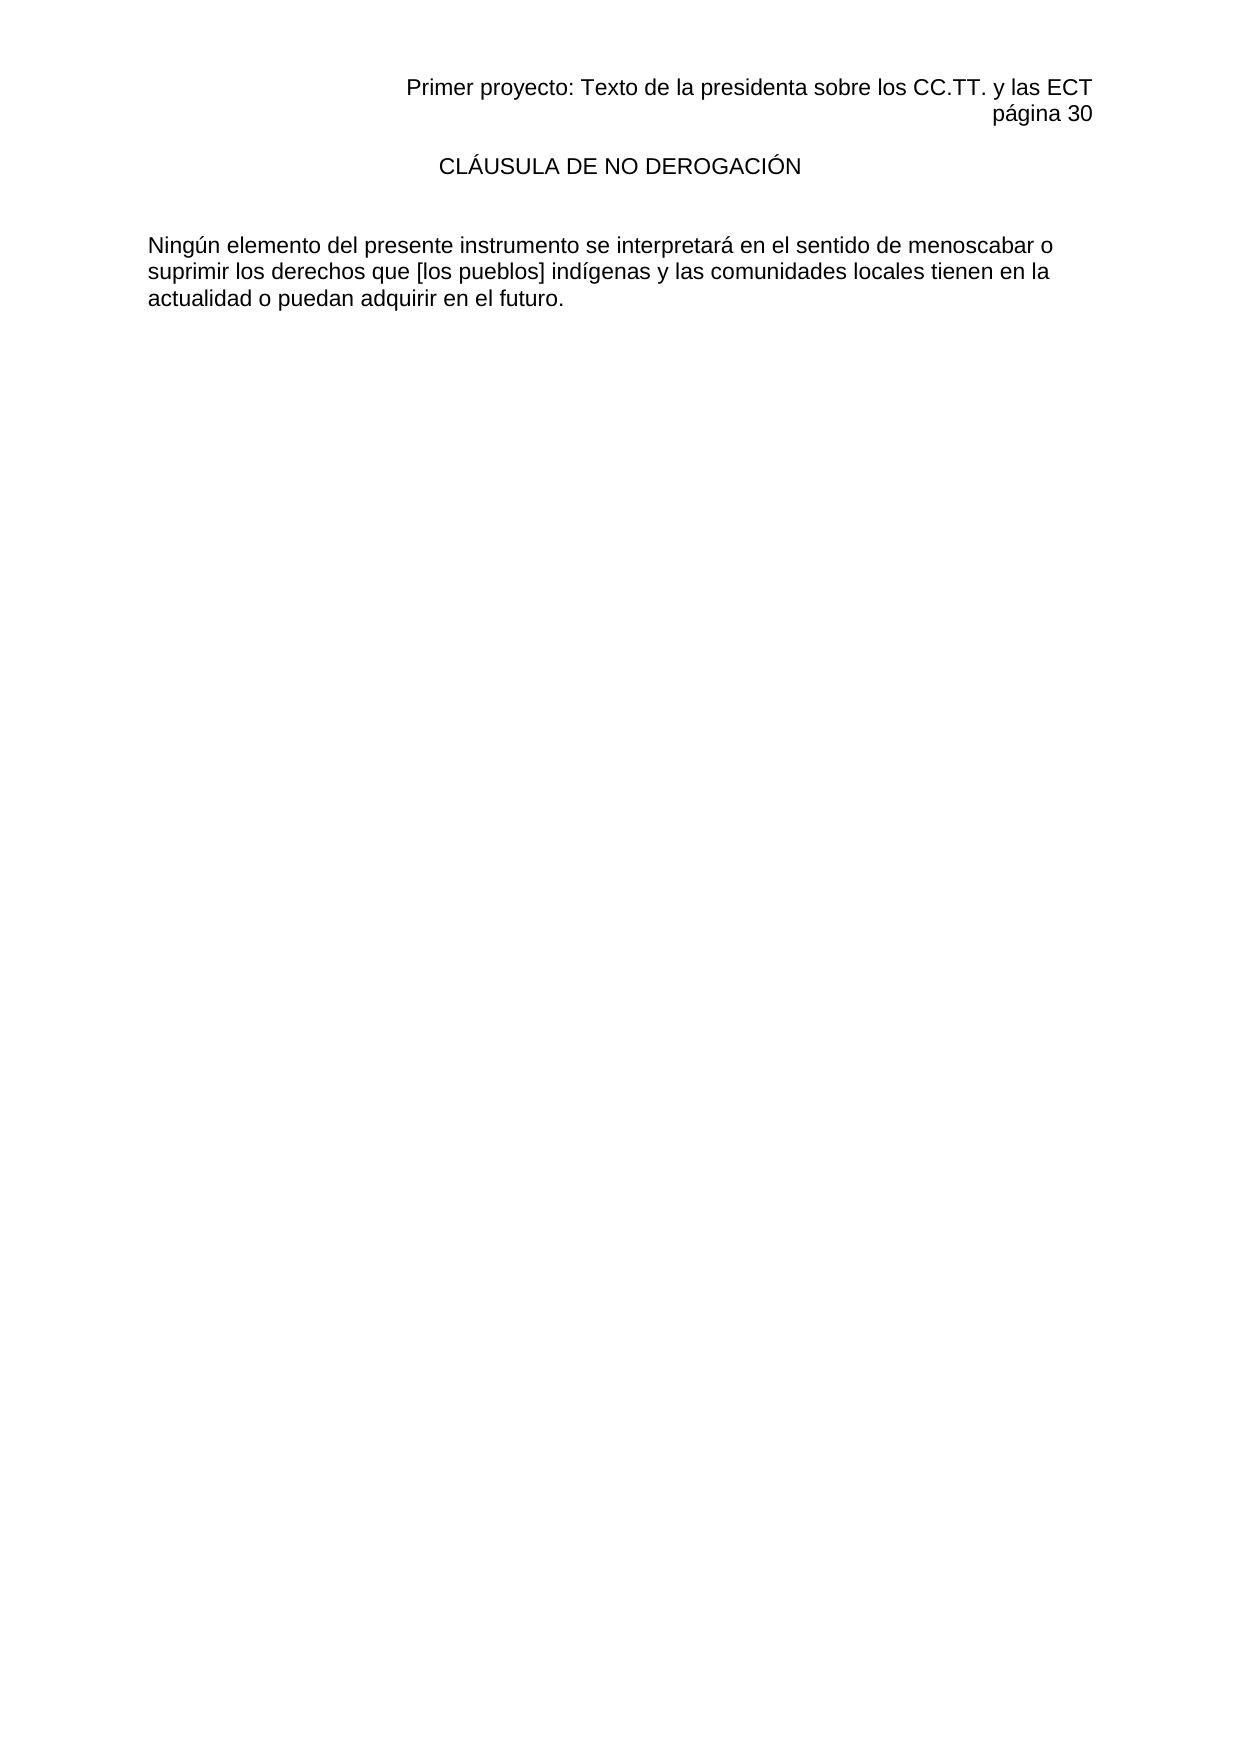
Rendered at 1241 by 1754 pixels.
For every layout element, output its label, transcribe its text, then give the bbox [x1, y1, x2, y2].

text Ningún elemento del presente instrumento se interpretará en el sentido de menoscabar o suprimir los derechos que [los pueblos] indígenas y las comunidades locales tienen en la actualidad o puedan adquirir en el futuro. [148, 232, 1093, 311]
text CLÁUSULA DE NO DEROGACIÓN [148, 153, 1093, 179]
